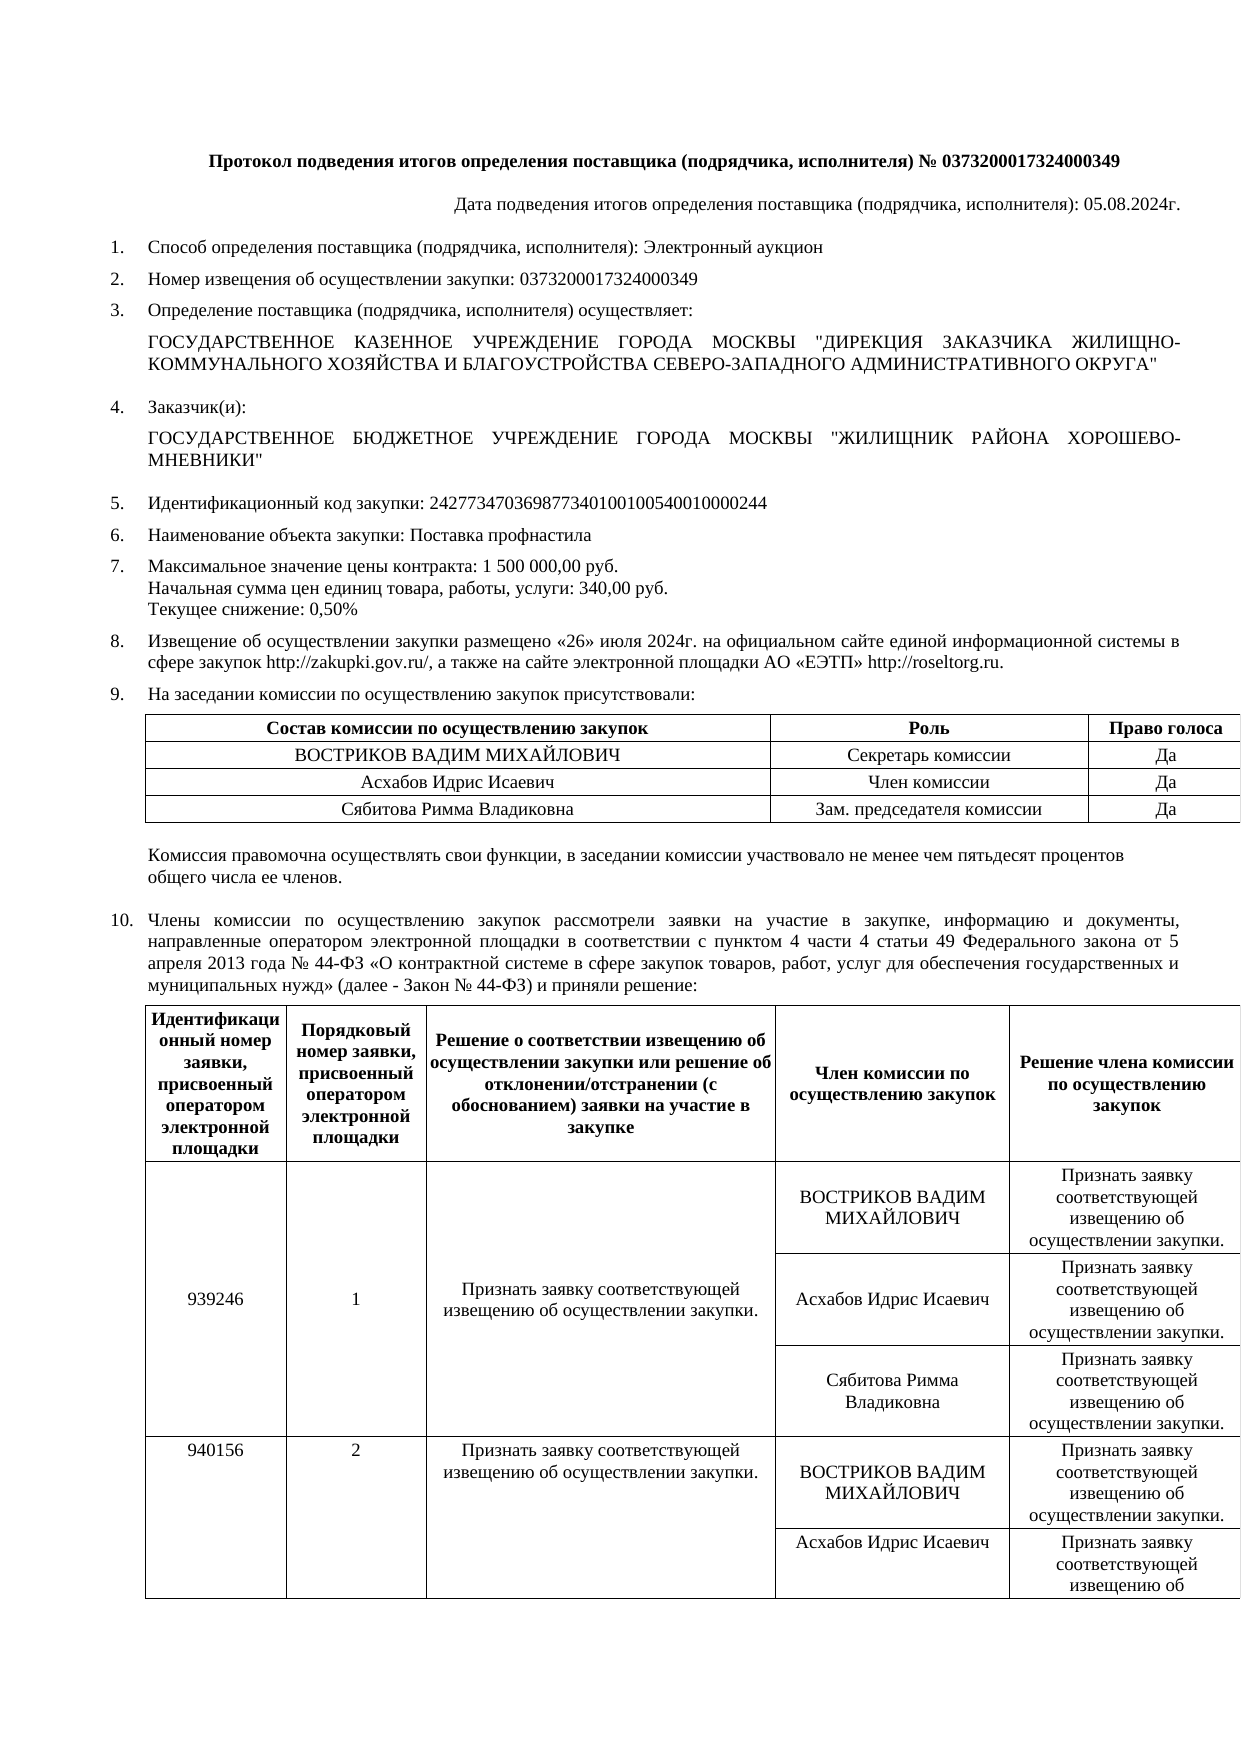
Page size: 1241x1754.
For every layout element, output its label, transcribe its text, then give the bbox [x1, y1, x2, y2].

table_cell Признать заявку соответствующей извещению об осуществлении закупки. [427, 1162, 775, 1436]
table_cell Признать заявку соответствующей извещению об осуществлении закупки. [1010, 1254, 1240, 1345]
list На заседании комиссии по осуществлению закупок присутствовали: [110, 683, 1181, 704]
text ГОСУДАРСТВЕННОЕ КАЗЕННОЕ УЧРЕЖДЕНИЕ ГОРОДА МОСКВЫ "ДИРЕКЦИЯ ЗАКАЗЧИКА ЖИЛИЩНО-КОММУНАЛЬНОГО ХОЗЯЙСТВА И БЛАГОУСТРОЙСТВА СЕВЕРО-ЗАПАДНОГО АДМИНИСТРАТИВНОГО ОКРУГА" [148, 331, 1181, 374]
table_cell 940156 [146, 1437, 286, 1598]
table_cell ВОСТРИКОВ ВАДИМ МИХАЙЛОВИЧ [776, 1437, 1009, 1528]
table_header Идентификационный номер заявки, присвоенный оператором электронной площадки [146, 1006, 286, 1161]
table_cell ВОСТРИКОВ ВАДИМ МИХАЙЛОВИЧ [776, 1162, 1009, 1253]
table_cell Асхабов Идрис Исаевич [776, 1254, 1009, 1345]
list Способ определения поставщика (подрядчика, исполнителя): Электронный аукцион [110, 236, 1181, 258]
table_cell Зам. председателя комиссии [771, 796, 1088, 822]
table_cell Да [1089, 796, 1240, 822]
table_cell Член комиссии [771, 769, 1088, 795]
table_header Состав комиссии по осуществлению закупок [146, 715, 770, 741]
list Извещение об осуществлении закупки размещено «26» июля 2024г. на официальном сайте единой информационной системы в сфере закупок http://zakupki.gov.ru/, а также на сайте электронной площадки АО «ЕЭТП» http://roseltorg.ru. [110, 630, 1181, 673]
list Определение поставщика (подрядчика, исполнителя) осуществляет: [110, 299, 1181, 321]
table_cell Признать заявку соответствующей извещению об осуществлении закупки. [1010, 1162, 1240, 1253]
table_cell 2 [287, 1437, 426, 1598]
list Члены комиссии по осуществлению закупок рассмотрели заявки на участие в закупке, информацию и документы, направленные оператором электронной площадки в соответствии с пунктом 4 части 4 статьи 49 Федерального закона от 5 апреля 2013 года № 44-ФЗ «О контрактной системе в сфере закупок товаров, работ, услуг для обеспечения государственных и муниципальных нужд» (далее - Закон № 44-ФЗ) и приняли решение: [110, 909, 1181, 995]
table_cell Сябитова Римма Владиковна [776, 1346, 1009, 1436]
table_header Право голоса [1089, 715, 1240, 741]
table_cell Признать заявку соответствующей извещению об осуществлении закупки. [427, 1437, 775, 1598]
text ГОСУДАРСТВЕННОЕ БЮДЖЕТНОЕ УЧРЕЖДЕНИЕ ГОРОДА МОСКВЫ "ЖИЛИЩНИК РАЙОНА ХОРОШЕВО-МНЕВНИКИ" [148, 427, 1181, 470]
table_cell ВОСТРИКОВ ВАДИМ МИХАЙЛОВИЧ [146, 742, 770, 768]
list Заказчик(и): [110, 396, 1181, 417]
table_cell 939246 [146, 1162, 286, 1436]
text Дата подведения итогов определения поставщика (подрядчика, исполнителя): 05.08.2024г. [148, 193, 1181, 215]
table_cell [1010, 1437, 1240, 1528]
table_cell 1 [287, 1162, 426, 1436]
table_cell Признать заявку соответствующей извещению об осуществлении закупки. [1010, 1346, 1240, 1436]
table_cell Да [1089, 769, 1240, 795]
table_cell Сябитова Римма Владиковна [146, 796, 770, 822]
table_header Решение о соответствии извещению об осуществлении закупки или решение об отклонении/отстранении (с обоснованием) заявки на участие в закупке [427, 1006, 775, 1161]
list Номер извещения об осуществлении закупки: 0373200017324000349 [110, 268, 1181, 289]
text Комиссия правомочна осуществлять свои функции, в заседании комиссии участвовало не менее чем пятьдесят процентов общего числа ее членов. [148, 844, 1181, 887]
list Идентификационный код закупки: 242773470369877340100100540010000244 [110, 492, 1181, 513]
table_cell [776, 1529, 1009, 1598]
table_cell Да [1089, 742, 1240, 768]
table_cell Асхабов Идрис Исаевич [146, 769, 770, 795]
text Протокол подведения итогов определения поставщика (подрядчика, исполнителя) № 0373200017324000349 [148, 150, 1181, 172]
list Максимальное значение цены контракта: 1 500 000,00 руб.Начальная сумма цен единиц товара, работы, услуги: 340,00 руб.Текущее снижение: 0,50% [110, 555, 1181, 620]
table_header Решение члена комиссии по осуществлению закупок [1010, 1006, 1240, 1161]
table_header Роль [771, 715, 1088, 741]
table_header Порядковый номер заявки, присвоенный оператором электронной площадки [287, 1006, 426, 1161]
table_header Член комиссии по осуществлению закупок [776, 1006, 1009, 1161]
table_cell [1010, 1529, 1240, 1598]
table_cell Секретарь комиссии [771, 742, 1088, 768]
list Наименование объекта закупки: Поставка профнастила [110, 523, 1181, 545]
